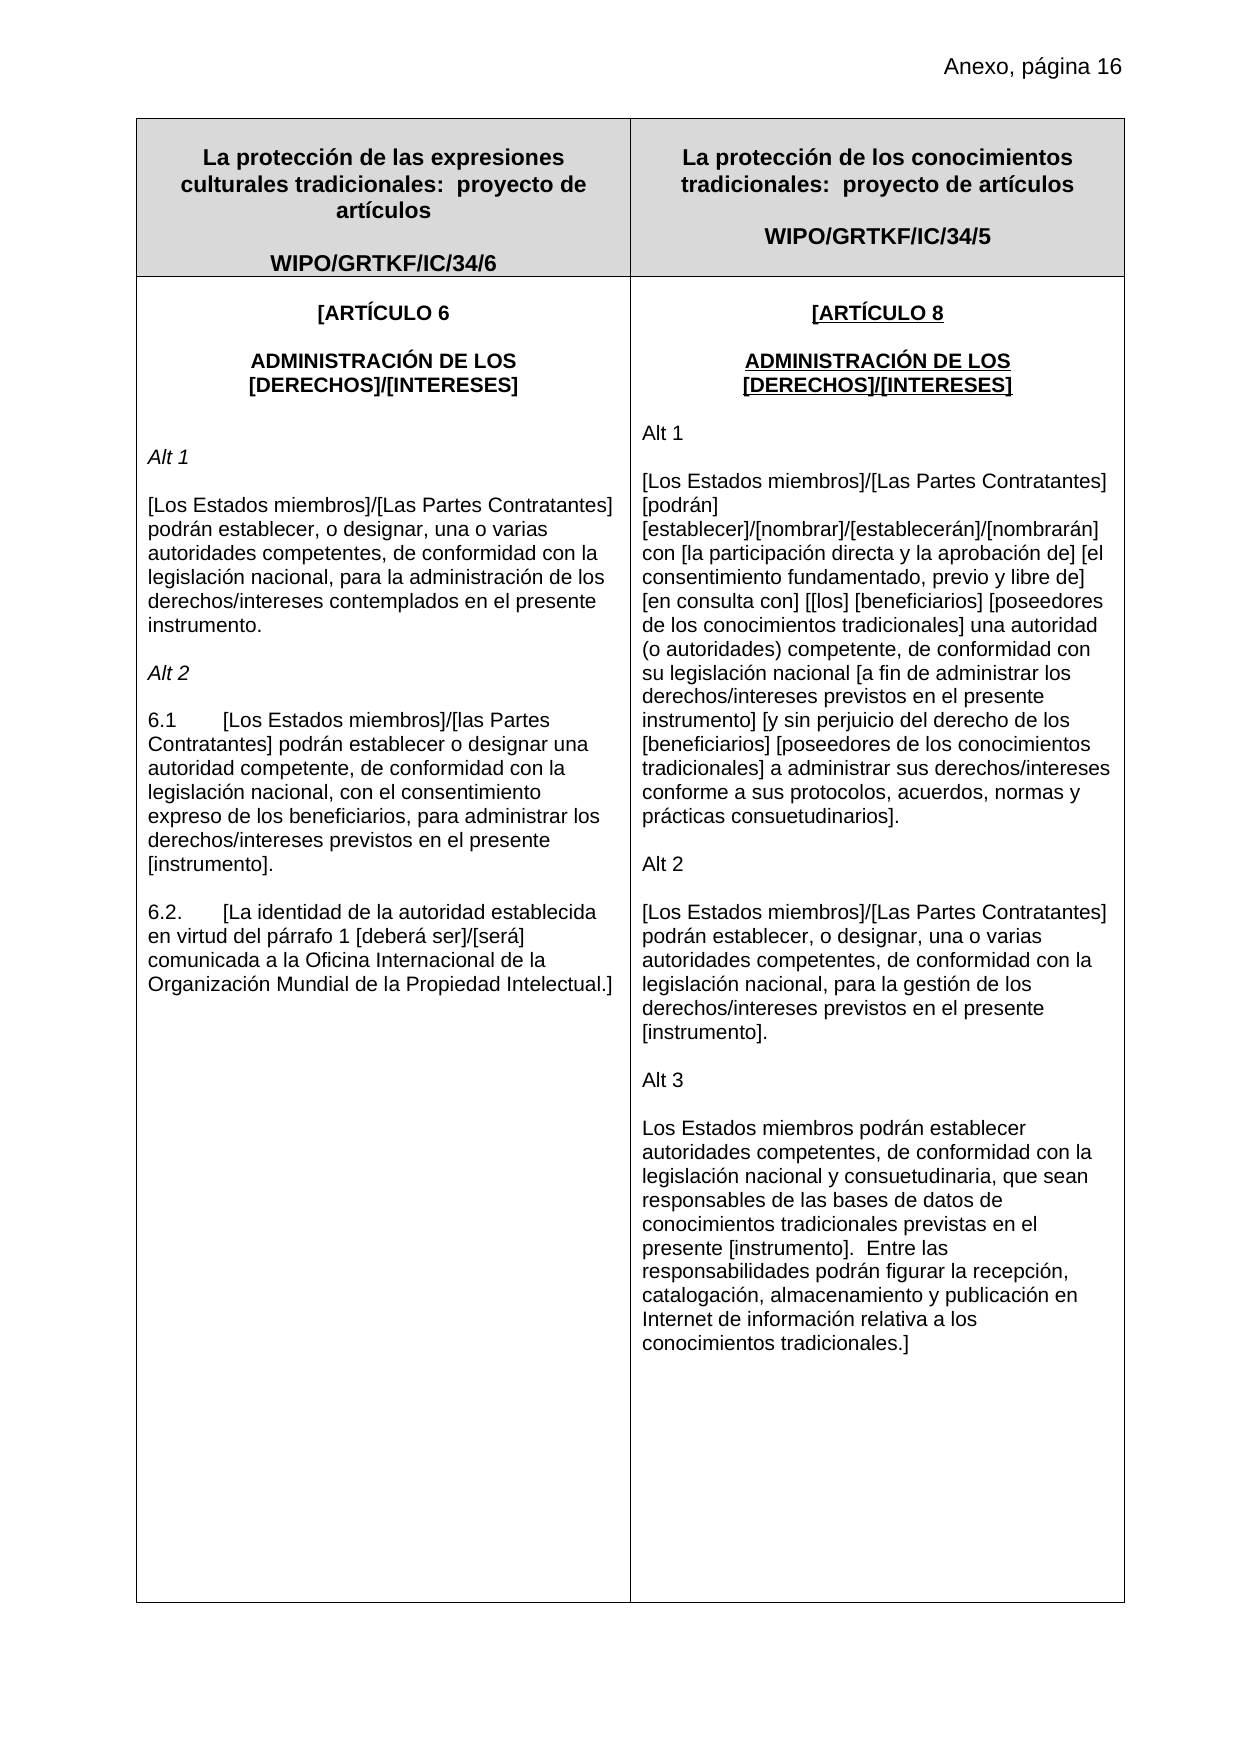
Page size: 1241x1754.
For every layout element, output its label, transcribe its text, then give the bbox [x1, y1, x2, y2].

table_header La protección de las expresiones culturales tradicionales: proyecto de artículos WIPO/GRTKF/IC/34/6 [137, 119, 630, 276]
table_header La protección de los conocimientos tradicionales: proyecto de artículos WIPO/GRTKF/IC/34/5 [631, 119, 1124, 276]
